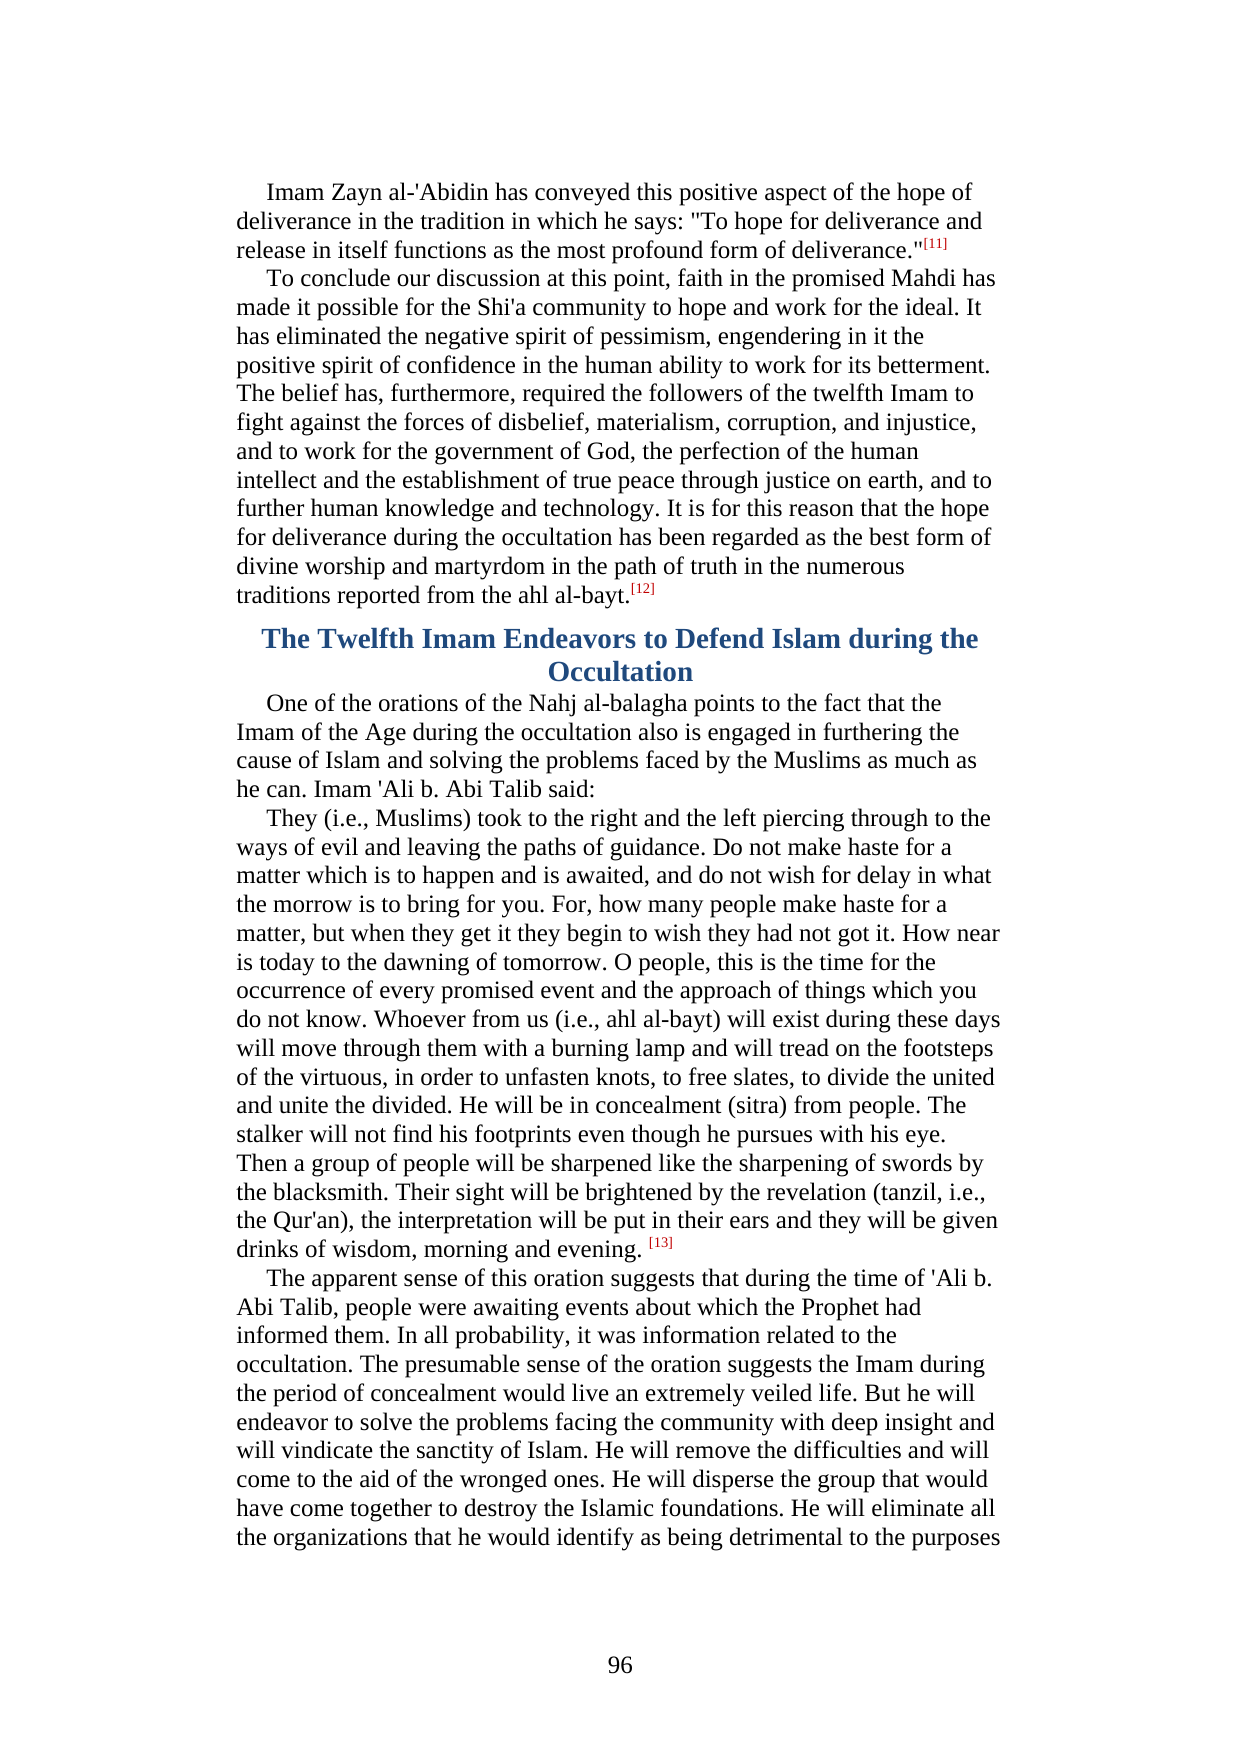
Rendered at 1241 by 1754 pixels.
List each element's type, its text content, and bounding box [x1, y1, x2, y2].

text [236, 1263, 1004, 1551]
subtitle The Twelfth Imam Endeavors to Defend Islam during the Occultation [236, 621, 1004, 688]
text One of the orations of the Nahj al-balagha points to the fact that the Imam of the Age during the occultation also is engaged in furthering the cause of Islam and solving the problems faced by the Muslims as much as he can. Imam 'Ali b. Abi Talib said: [236, 688, 1004, 803]
text Imam Zayn al-'Abidin has conveyed this positive aspect of the hope of deliverance in the tradition in which he says: "To hope for deliverance and release in itself functions as the most profound form of deliverance."[11] [236, 177, 1004, 263]
text To conclude our discussion at this point, faith in the promised Mahdi has made it possible for the Shi'a community to hope and work for the ideal. It has eliminated the negative spirit of pessimism, engendering in it the positive spirit of confidence in the human ability to work for its betterment. The belief has, furthermore, required the followers of the twelfth Imam to fight against the forces of disbelief, materialism, corruption, and injustice, and to work for the government of God, the perfection of the human intellect and the establishment of true peace through justice on earth, and to further human knowledge and technology. It is for this reason that the hope for deliverance during the occultation has been regarded as the best form of divine worship and martyrdom in the path of truth in the numerous traditions reported from the ahl al-bayt.[12] [236, 263, 1004, 608]
text They (i.e., Muslims) took to the right and the left piercing through to the ways of evil and leaving the paths of guidance. Do not make haste for a matter which is to happen and is awaited, and do not wish for delay in what the morrow is to bring for you. For, how many people make haste for a matter, but when they get it they begin to wish they had not got it. How near is today to the dawning of tomorrow. O people, this is the time for the occurrence of every promised event and the approach of things which you do not know. Whoever from us (i.e., ahl al-bayt) will exist during these days will move through them with a burning lamp and will tread on the footsteps of the virtuous, in order to unfasten knots, to free slates, to divide the united and unite the divided. He will be in concealment (sitra) from people. The stalker will not find his footprints even though he pursues with his eye. Then a group of people will be sharpened like the sharpening of swords by the blacksmith. Their sight will be brightened by the revelation (tanzil, i.e., the Qur'an), the interpretation will be put in their ears and they will be given drinks of wisdom, morning and evening. [13] [236, 803, 1004, 1263]
